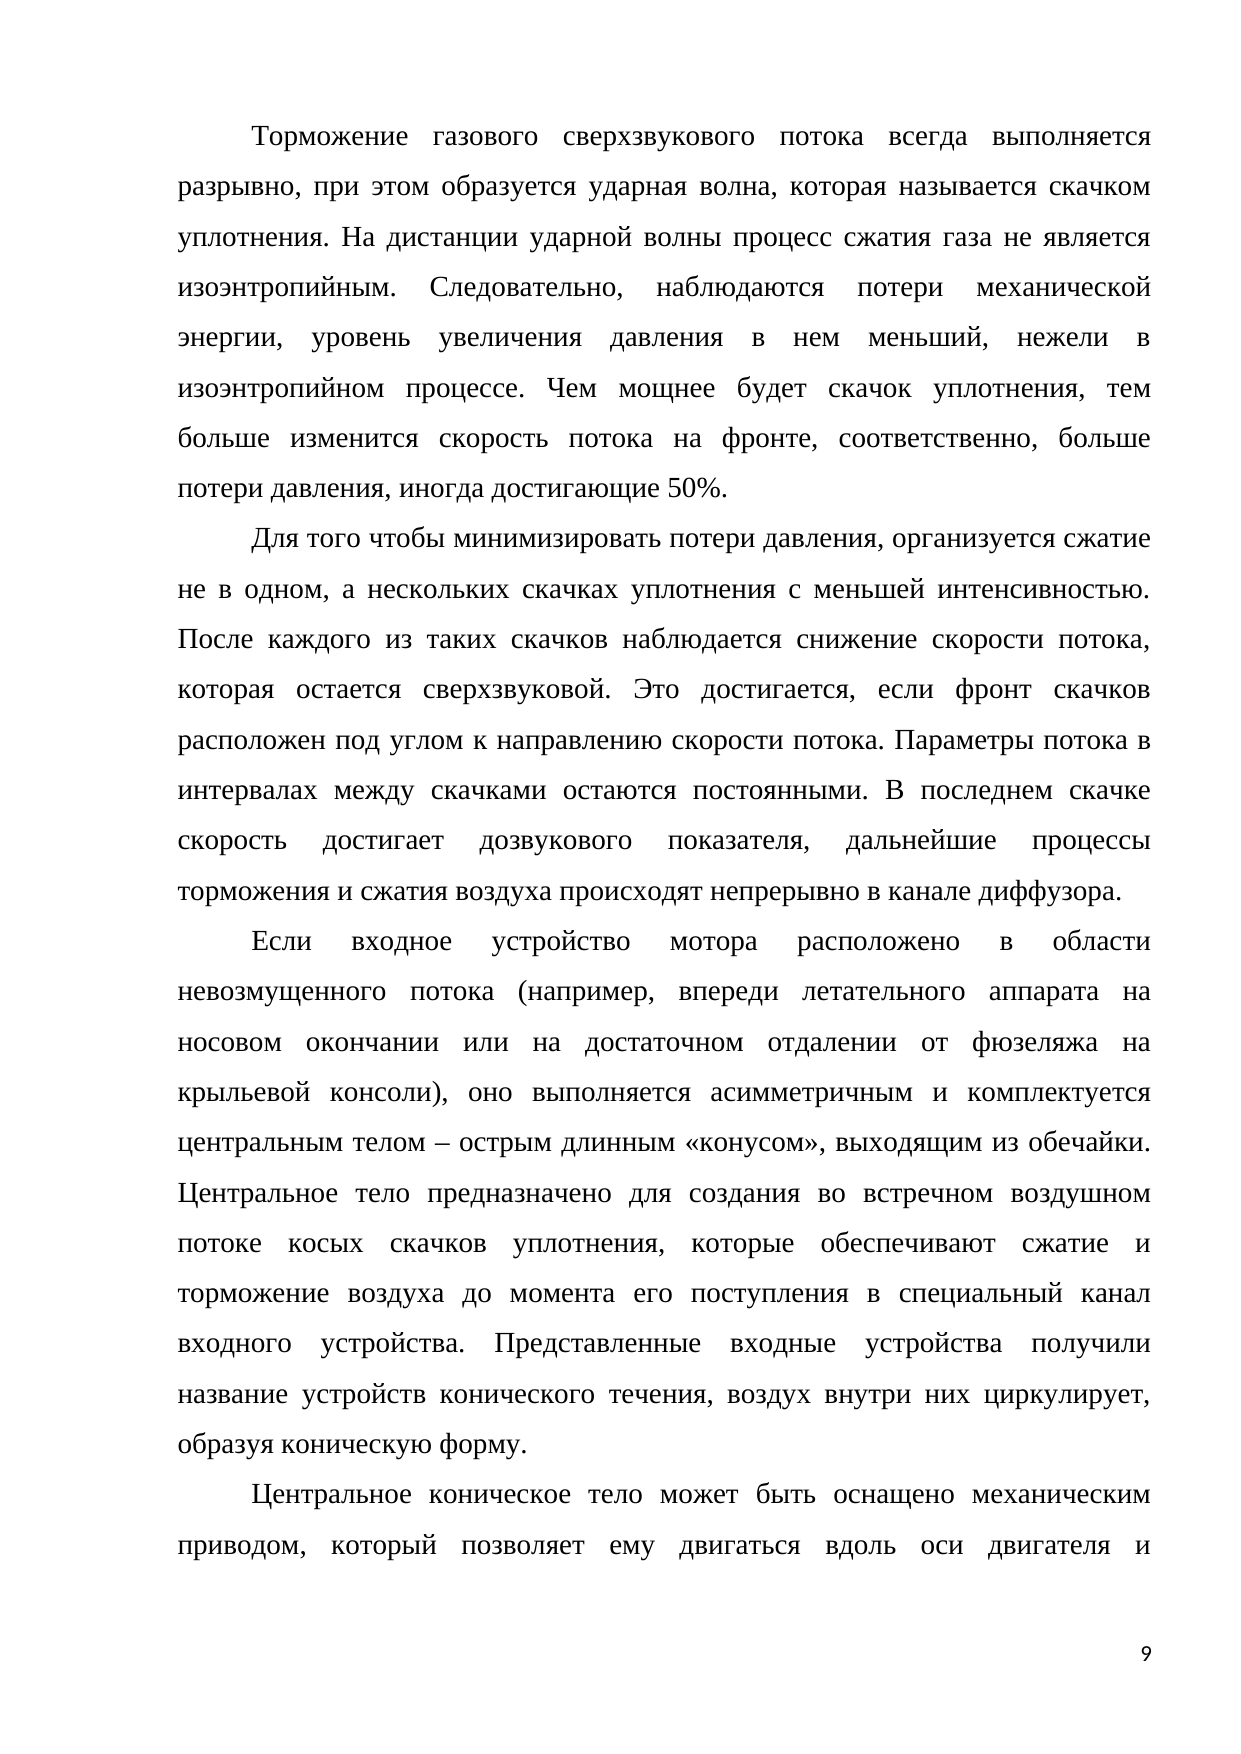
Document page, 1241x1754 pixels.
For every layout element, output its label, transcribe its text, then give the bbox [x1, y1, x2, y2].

text Торможение газового сверхзвукового потока всегда выполняется разрывно, при этом образуется ударная волна, которая называется скачком уплотнения. На дистанции ударной волны процесс сжатия газа не является изоэнтропийным. Следовательно, наблюдаются потери механической энергии, уровень увеличения давления в нем меньший, нежели в изоэнтропийном процессе. Чем мощнее будет скачок уплотнения, тем больше изменится скорость потока на фронте, соответственно, больше потери давления, иногда достигающие 50%. [177, 118, 1152, 504]
text Для того чтобы минимизировать потери давления, организуется сжатие не в одном, а нескольких скачках уплотнения с меньшей интенсивностью. После каждого из таких скачков наблюдается снижение скорости потока, которая остается сверхзвуковой. Это достигается, если фронт скачков расположен под углом к направлению скорости потока. Параметры потока в интервалах между скачками остаются постоянными. В последнем скачке скорость достигает дозвукового показателя, дальнейшие процессы торможения и сжатия воздуха происходят непрерывно в канале диффузора. [177, 521, 1152, 906]
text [177, 1477, 1152, 1560]
text Если входное устройство мотора расположено в области невозмущенного потока (например, впереди летательного аппарата на носовом окончании или на достаточном отдалении от фюзеляжа на крыльевой консоли), оно выполняется асимметричным и комплектуется центральным телом – острым длинным «конусом», выходящим из обечайки. Центральное тело предназначено для создания во встречном воздушном потоке косых скачков уплотнения, которые обеспечивают сжатие и торможение воздуха до момента его поступления в специальный канал входного устройства. Представленные входные устройства получили название устройств конического течения, воздух внутри них циркулирует, образуя коническую форму. [177, 923, 1152, 1460]
